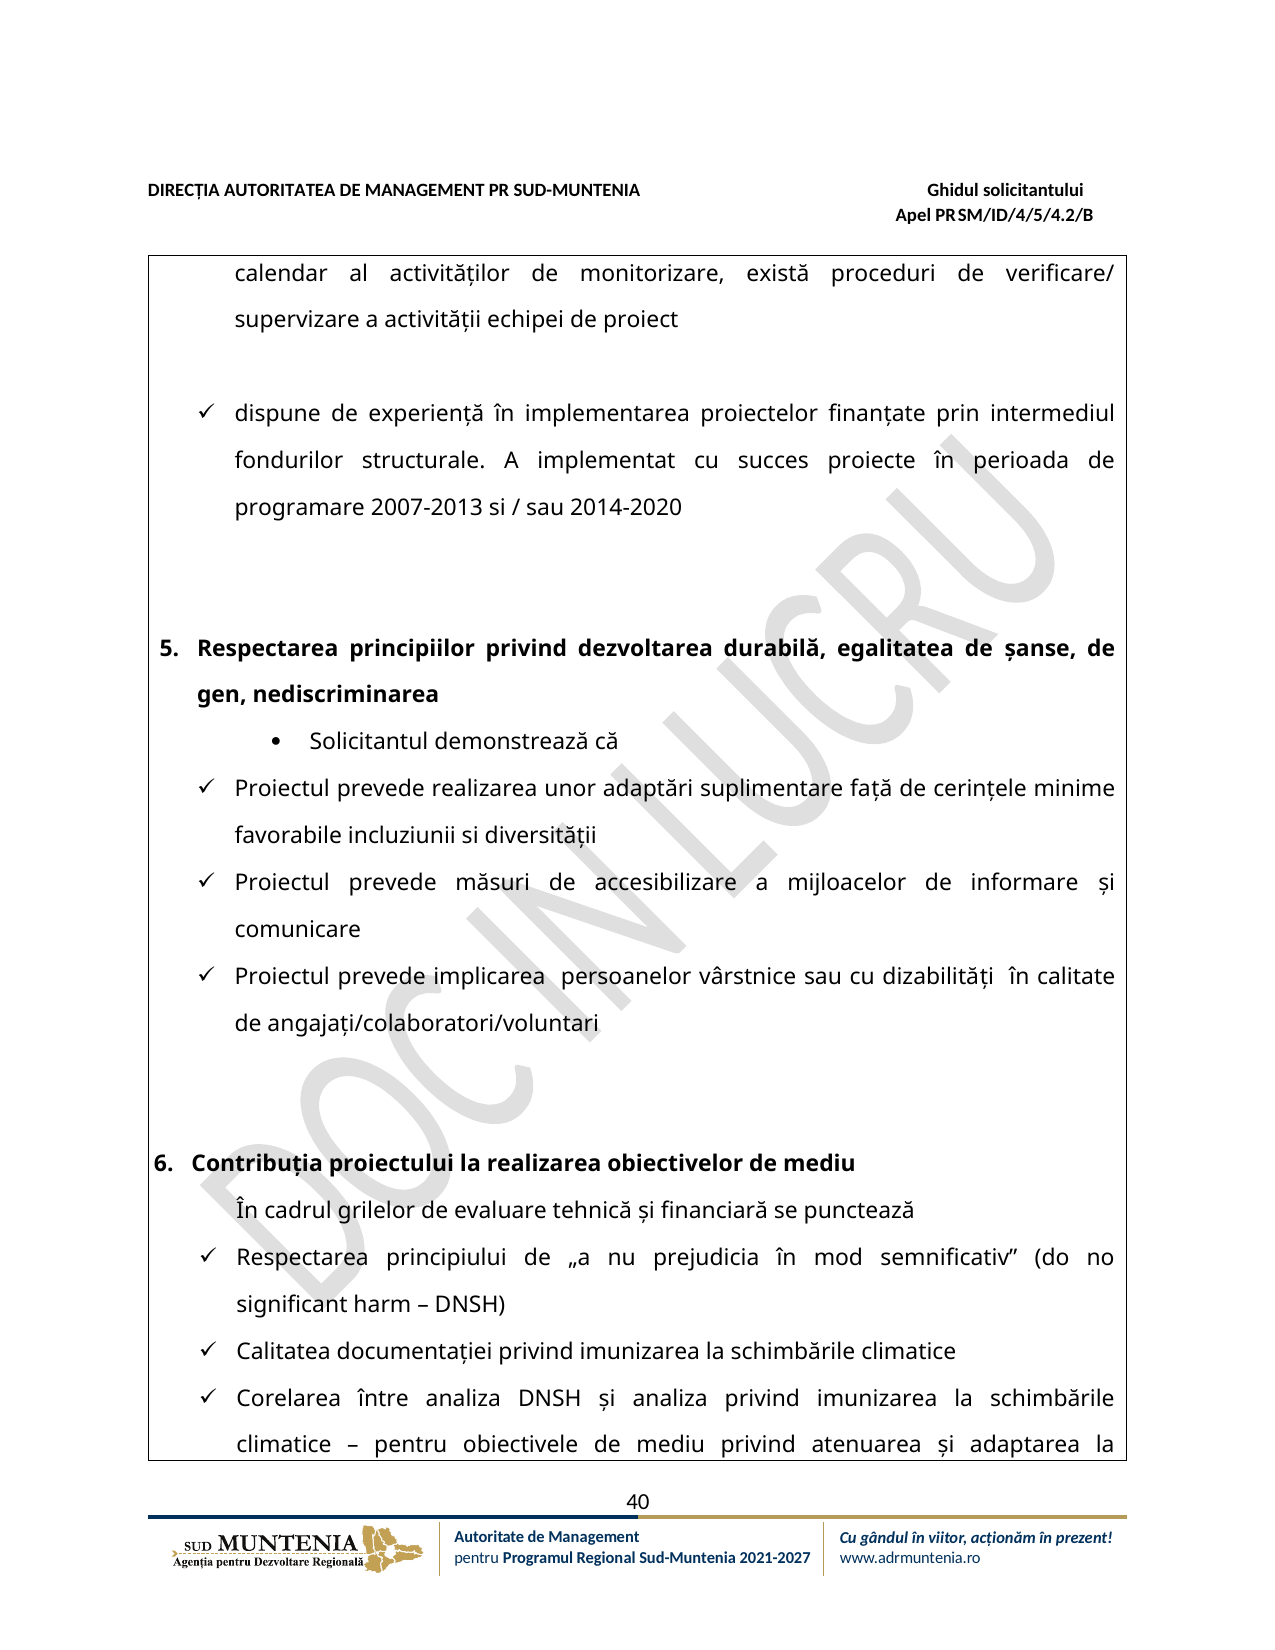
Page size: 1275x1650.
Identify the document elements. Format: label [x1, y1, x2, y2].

table_header [149, 256, 1126, 1459]
